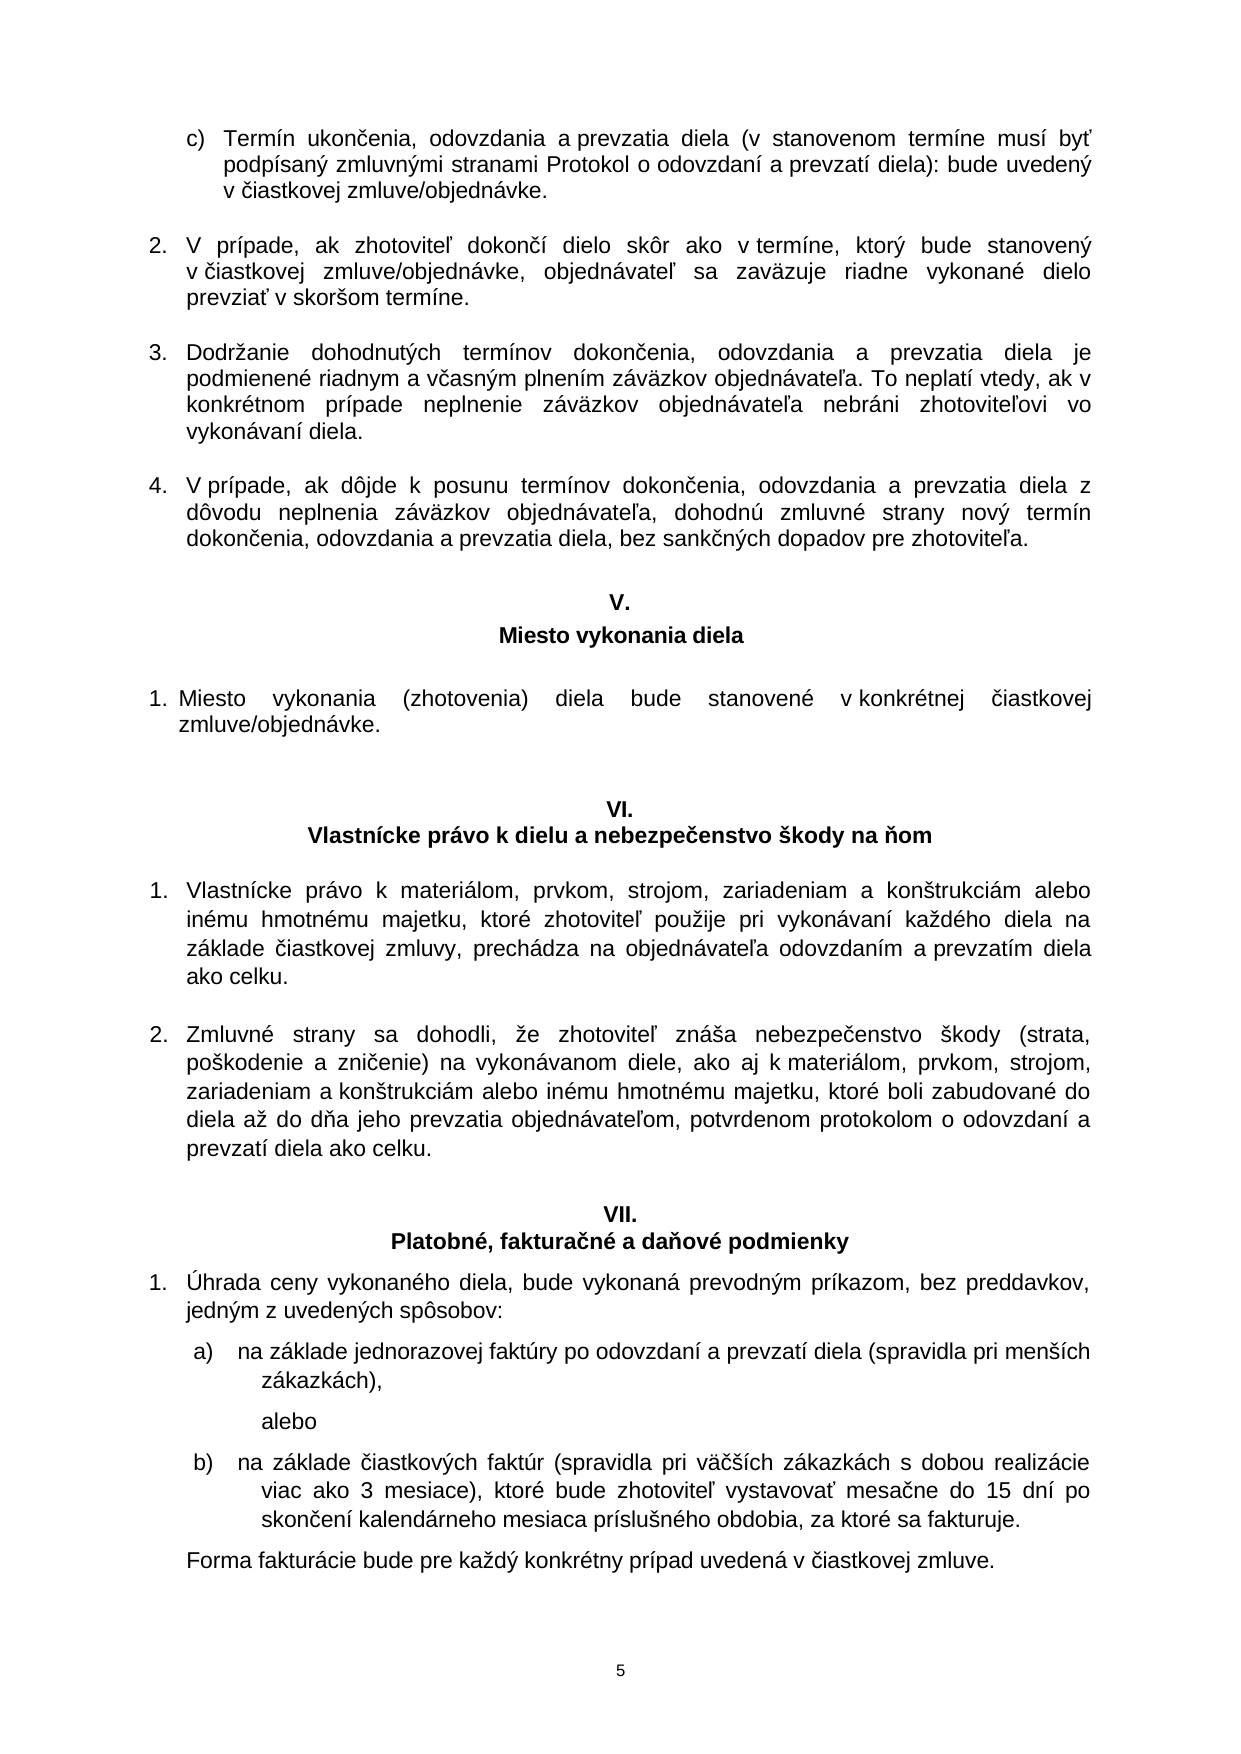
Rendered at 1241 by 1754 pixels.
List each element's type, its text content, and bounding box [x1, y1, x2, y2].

text VII. [396, 1199, 845, 1228]
text Vlastnícke právo k dielu a nebezpečenstvo škody na ňom [149, 822, 1091, 848]
text VI. [149, 796, 1091, 822]
list V prípade, ak zhotoviteľ dokončí dielo skôr ako v termíne, ktorý bude stanovený v čiastkovej zmluve/objednávke, objednávateľ sa zaväzuje riadne vykonané dielo prevziať v skoršom termíne. [149, 232, 1092, 311]
text Forma fakturácie bude pre každý konkrétny prípad uvedená v čiastkovej zmluve. [186, 1546, 1091, 1574]
list Termín ukončenia, odovzdania a prevzatia diela (v stanovenom termíne musí byť podpísaný zmluvnými stranami Protokol o odovzdaní a prevzatí diela): bude uvedený v čiastkovej zmluve/objednávke. [186, 124, 1092, 204]
list na základe jednorazovej faktúry po odovzdaní a prevzatí diela (spravidla pri menších zákazkách), [193, 1337, 1091, 1394]
list V prípade, ak dôjde k posunu termínov dokončenia, odovzdania a prevzatia diela z dôvodu neplnenia záväzkov objednávateľa, dohodnú zmluvné strany nový termín dokončenia, odovzdania a prevzatia diela, bez sankčných dopadov pre zhotoviteľa. [149, 472, 1092, 551]
text alebo [261, 1406, 1091, 1435]
list na základe čiastkových faktúr (spravidla pri väčších zákazkách s dobou realizácie viac ako 3 mesiace), ktoré bude zhotoviteľ vystavovať mesačne do 15 dní po skončení kalendárneho mesiaca príslušného obdobia, za ktoré sa fakturuje. [193, 1447, 1091, 1533]
list Zmluvné strany sa dohodli, že zhotoviteľ znáša nebezpečenstvo škody (strata, poškodenie a zničenie) na vykonávanom diele, ako aj k materiálom, prvkom, strojom, zariadeniam a konštrukciám alebo inému hmotnému majetku, ktoré boli zabudované do diela až do dňa jeho prevzatia objednávateľom, potvrdenom protokolom o odovzdaní a prevzatí diela ako celku. [149, 1019, 1091, 1162]
text V. [149, 589, 1091, 615]
text Miesto vykonania diela [149, 615, 1094, 650]
list Miesto vykonania (zhotovenia) diela bude stanovené v konkrétnej čiastkovej zmluve/objednávke. [149, 685, 1092, 738]
list Úhrada ceny vykonaného diela, bude vykonaná prevodným príkazom, bez preddavkov, jedným z uvedených spôsobov: [149, 1267, 1091, 1324]
list Dodržanie dohodnutých termínov dokončenia, odovzdania a prevzatia diela je podmienené riadnym a včasným plnením záväzkov objednávateľa. To neplatí vtedy, ak v konkrétnom prípade neplnenie záväzkov objednávateľa nebráni zhotoviteľovi vo vykonávaní diela. [149, 339, 1092, 444]
list Vlastnícke právo k materiálom, prvkom, strojom, zariadeniam a konštrukciám alebo inému hmotnému majetku, ktoré zhotoviteľ použije pri vykonávaní každého diela na základe čiastkovej zmluvy, prechádza na objednávateľa odovzdaním a prevzatím diela ako celku. [149, 876, 1091, 990]
text Platobné, fakturačné a daňové podmienky [149, 1228, 1091, 1255]
